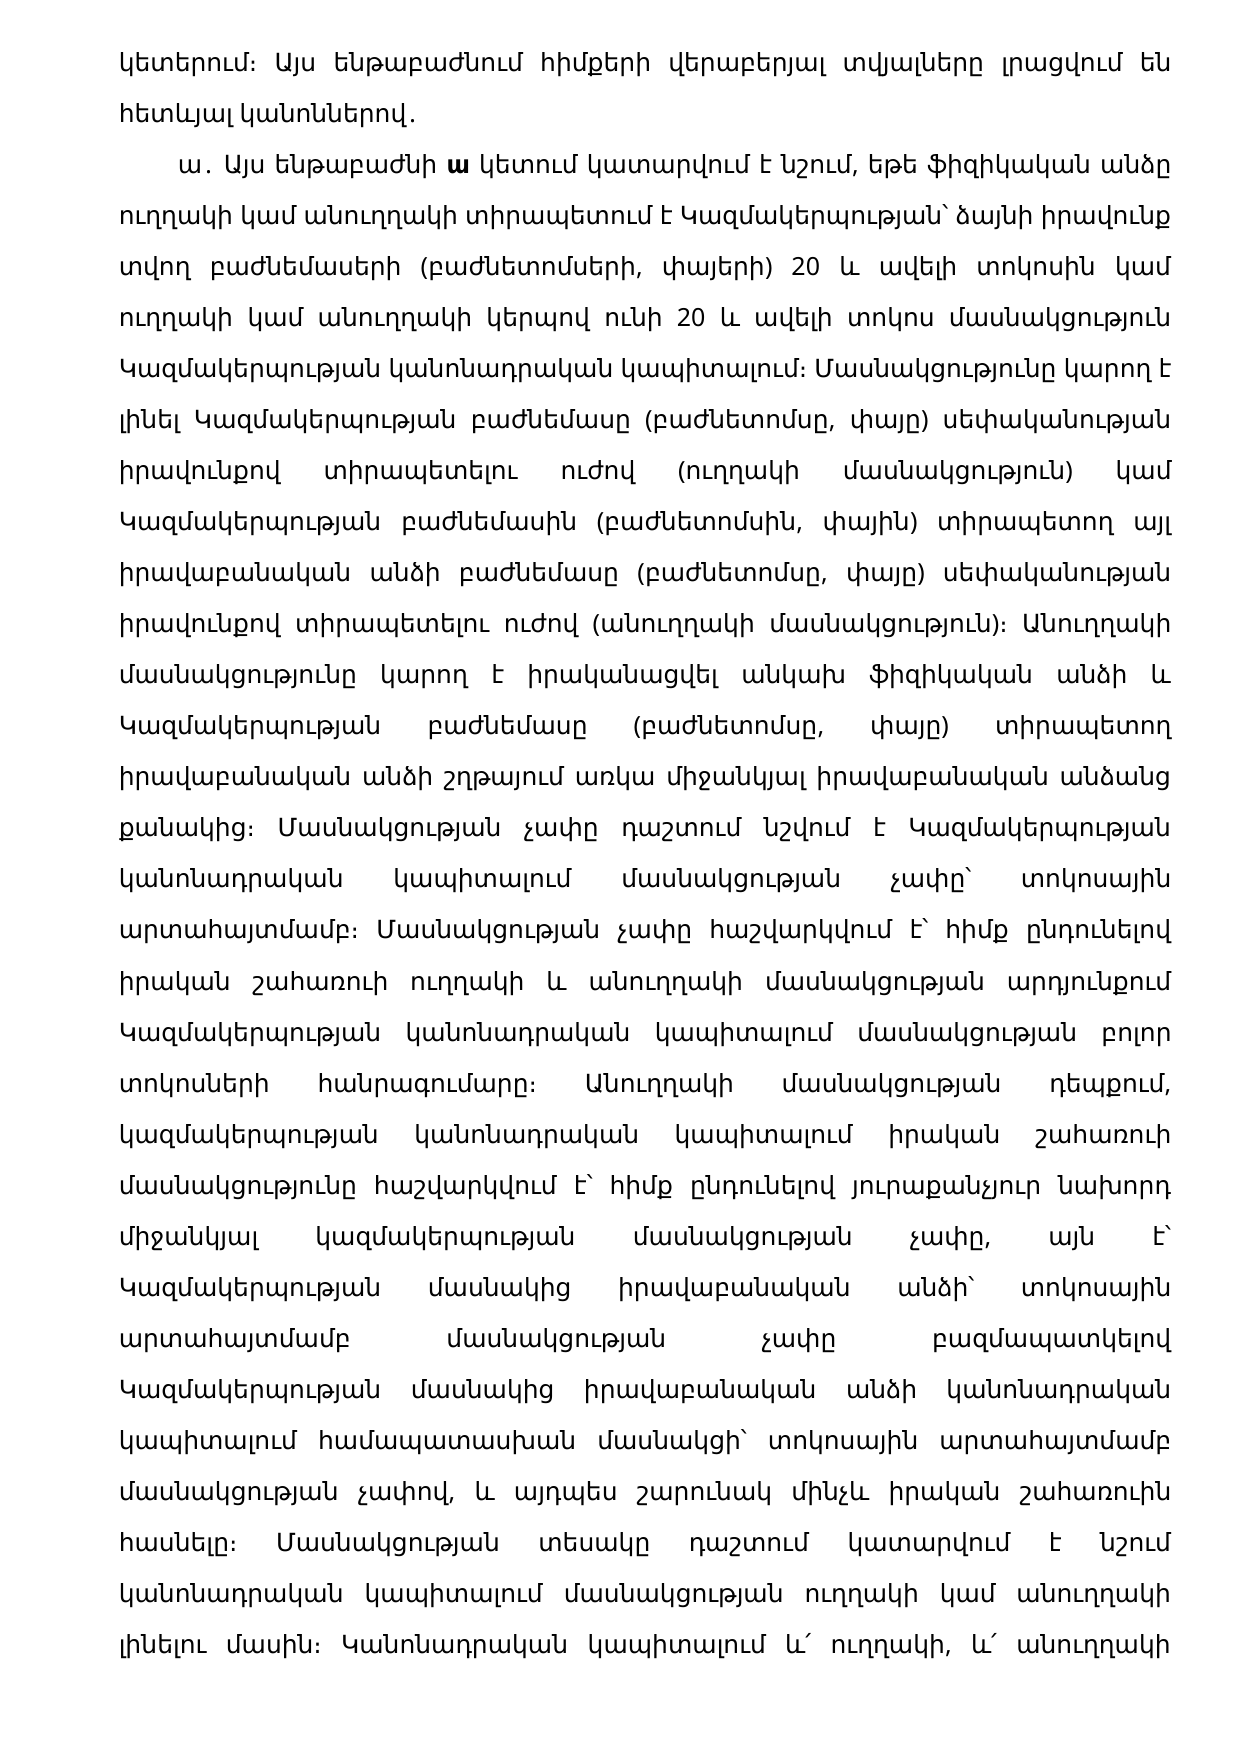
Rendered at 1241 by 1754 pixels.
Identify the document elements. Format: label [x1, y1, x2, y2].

text [118, 146, 1171, 1661]
list [118, 44, 1171, 129]
